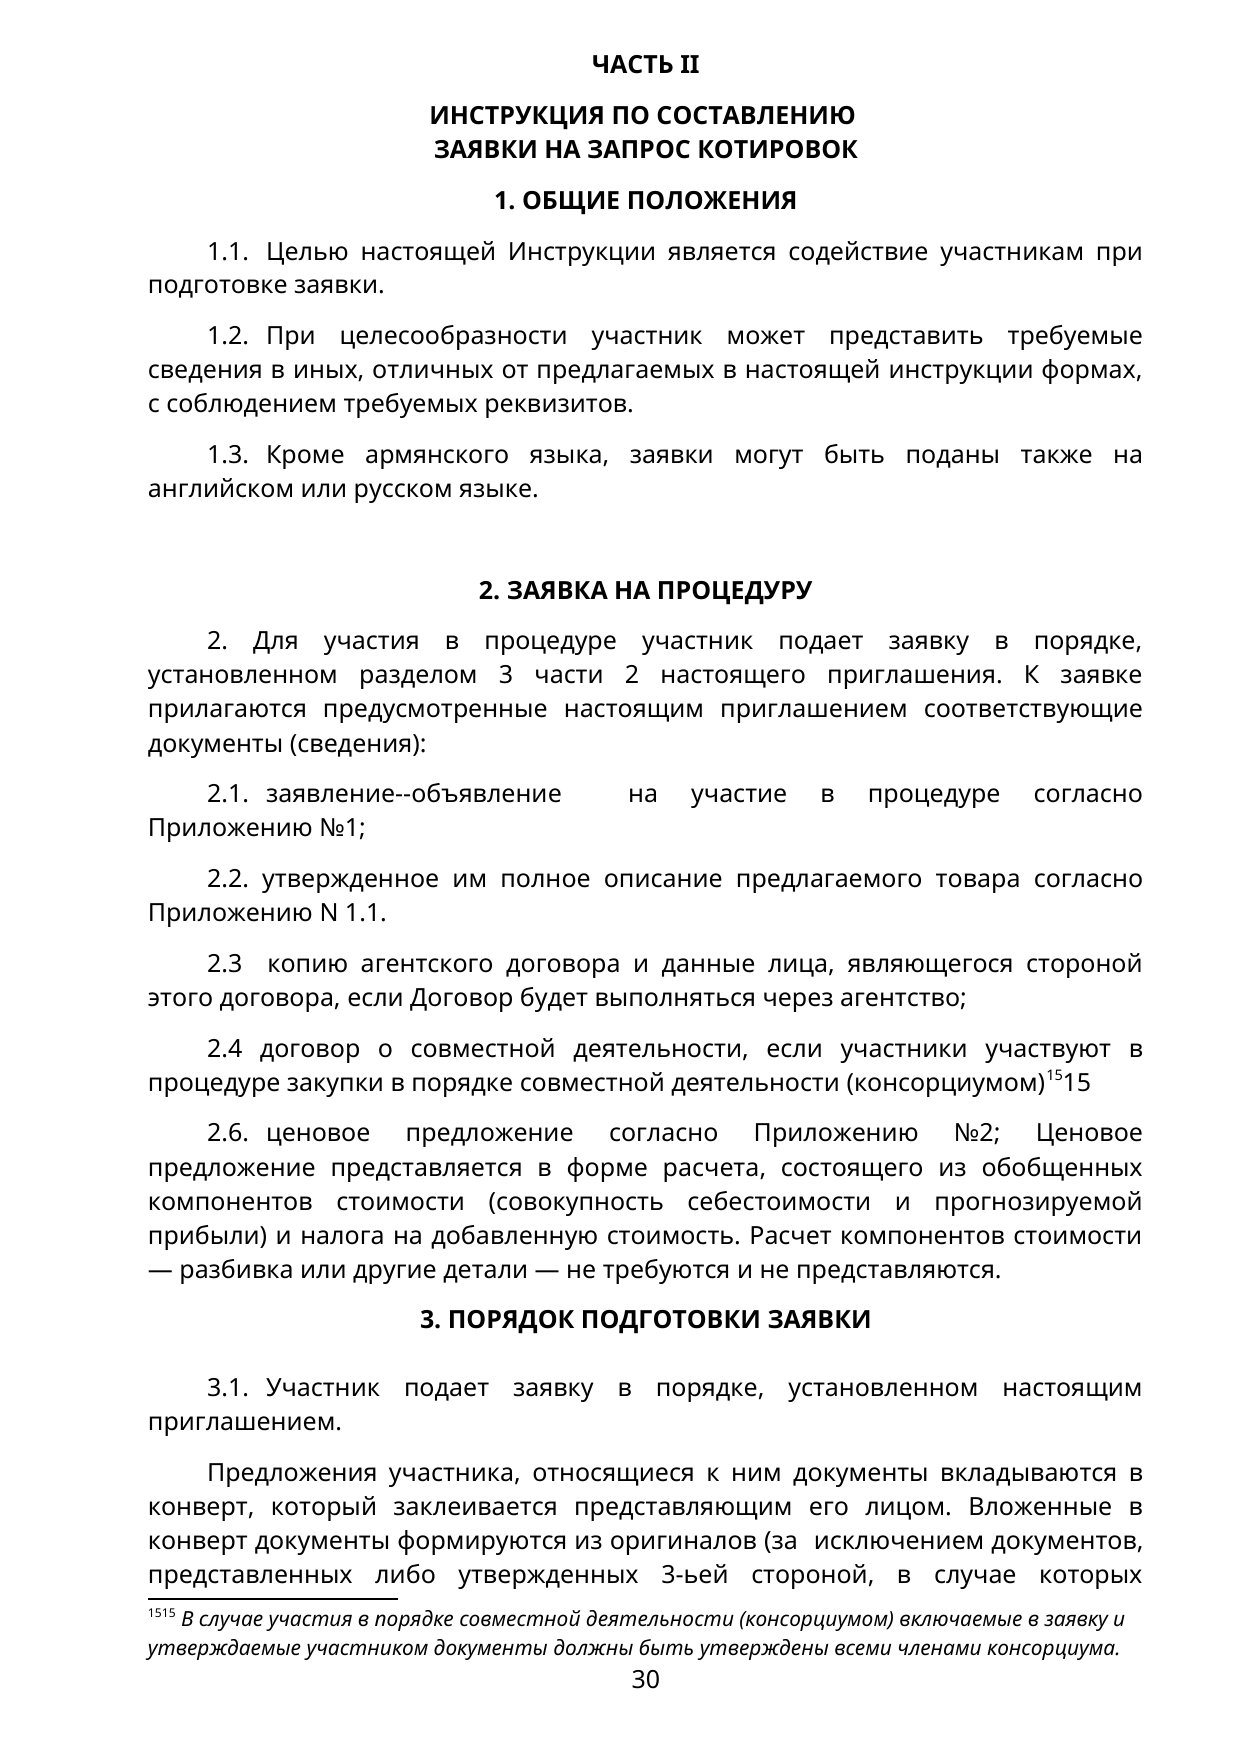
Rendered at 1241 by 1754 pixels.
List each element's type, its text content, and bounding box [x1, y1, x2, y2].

text 2.1. заявление--объявлениe на участие в процедуре согласно Приложению №1; [148, 776, 1144, 844]
text 1.1. Целью настоящей Инструкции является содействие участникам при подготовке заявки. [148, 233, 1144, 301]
text ИНСТРУКЦИЯ ПО СОСТАВЛЕНИЮ ЗАЯВКИ НА ЗАПРОС КОТИРОВОК [148, 98, 1144, 166]
text 2. ЗАЯВКА НА ПРОЦЕДУРУ [148, 572, 1144, 606]
text 1.2. При целесообразности участник может представить требуемые сведения в иных, отличных от предлагаемых в настоящей инструкции формах, с соблюдением требуемых реквизитов. [148, 318, 1144, 420]
text 1. ОБЩИЕ ПОЛОЖЕНИЯ [148, 182, 1144, 216]
text 2.4 договор о совместной деятельности, если участники участвуют в процедуре закупки в порядке совместной деятельности (консорциумом)15 [148, 1030, 1144, 1098]
text 2.2. утвержденнoе им полное описание предлагаемого товара согласно Приложению N 1.1. [148, 861, 1144, 929]
text ЧАСТЬ II [148, 47, 1144, 81]
text 1.3. Кроме армянского языка, заявки могут быть поданы также на английском или русском языке. [148, 437, 1144, 505]
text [148, 1454, 1144, 1591]
text 3. ПОРЯДОК ПОДГОТОВКИ ЗАЯВКИ [148, 1302, 1144, 1336]
text 2.3 копию агентского договора и данные лица, являющегося стороной этого договора, если Договор будет выполняться через агентство; [148, 946, 1144, 1014]
text 2. Для участия в процедуре участник подает заявку в порядке, установленном разделом 3 части 2 настоящего приглашения. К заявке прилагаются предусмотренные настоящим приглашением соответствующие документы (сведения): [148, 623, 1144, 759]
text 2.6. ценовое предложение согласно Приложению №2; Ценовое предложение представляется в форме расчета, состоящего из обобщенных компонентов стоимости (совокупность себестоимости и прогнозируемой прибыли) и налога на добавленную стоимость. Расчет компонентов стоимости — разбивка или другие детали — не требуются и не представляются. [148, 1115, 1144, 1285]
text 3.1. Участник подает заявку в порядке, установленном настоящим приглашением. [148, 1370, 1144, 1438]
